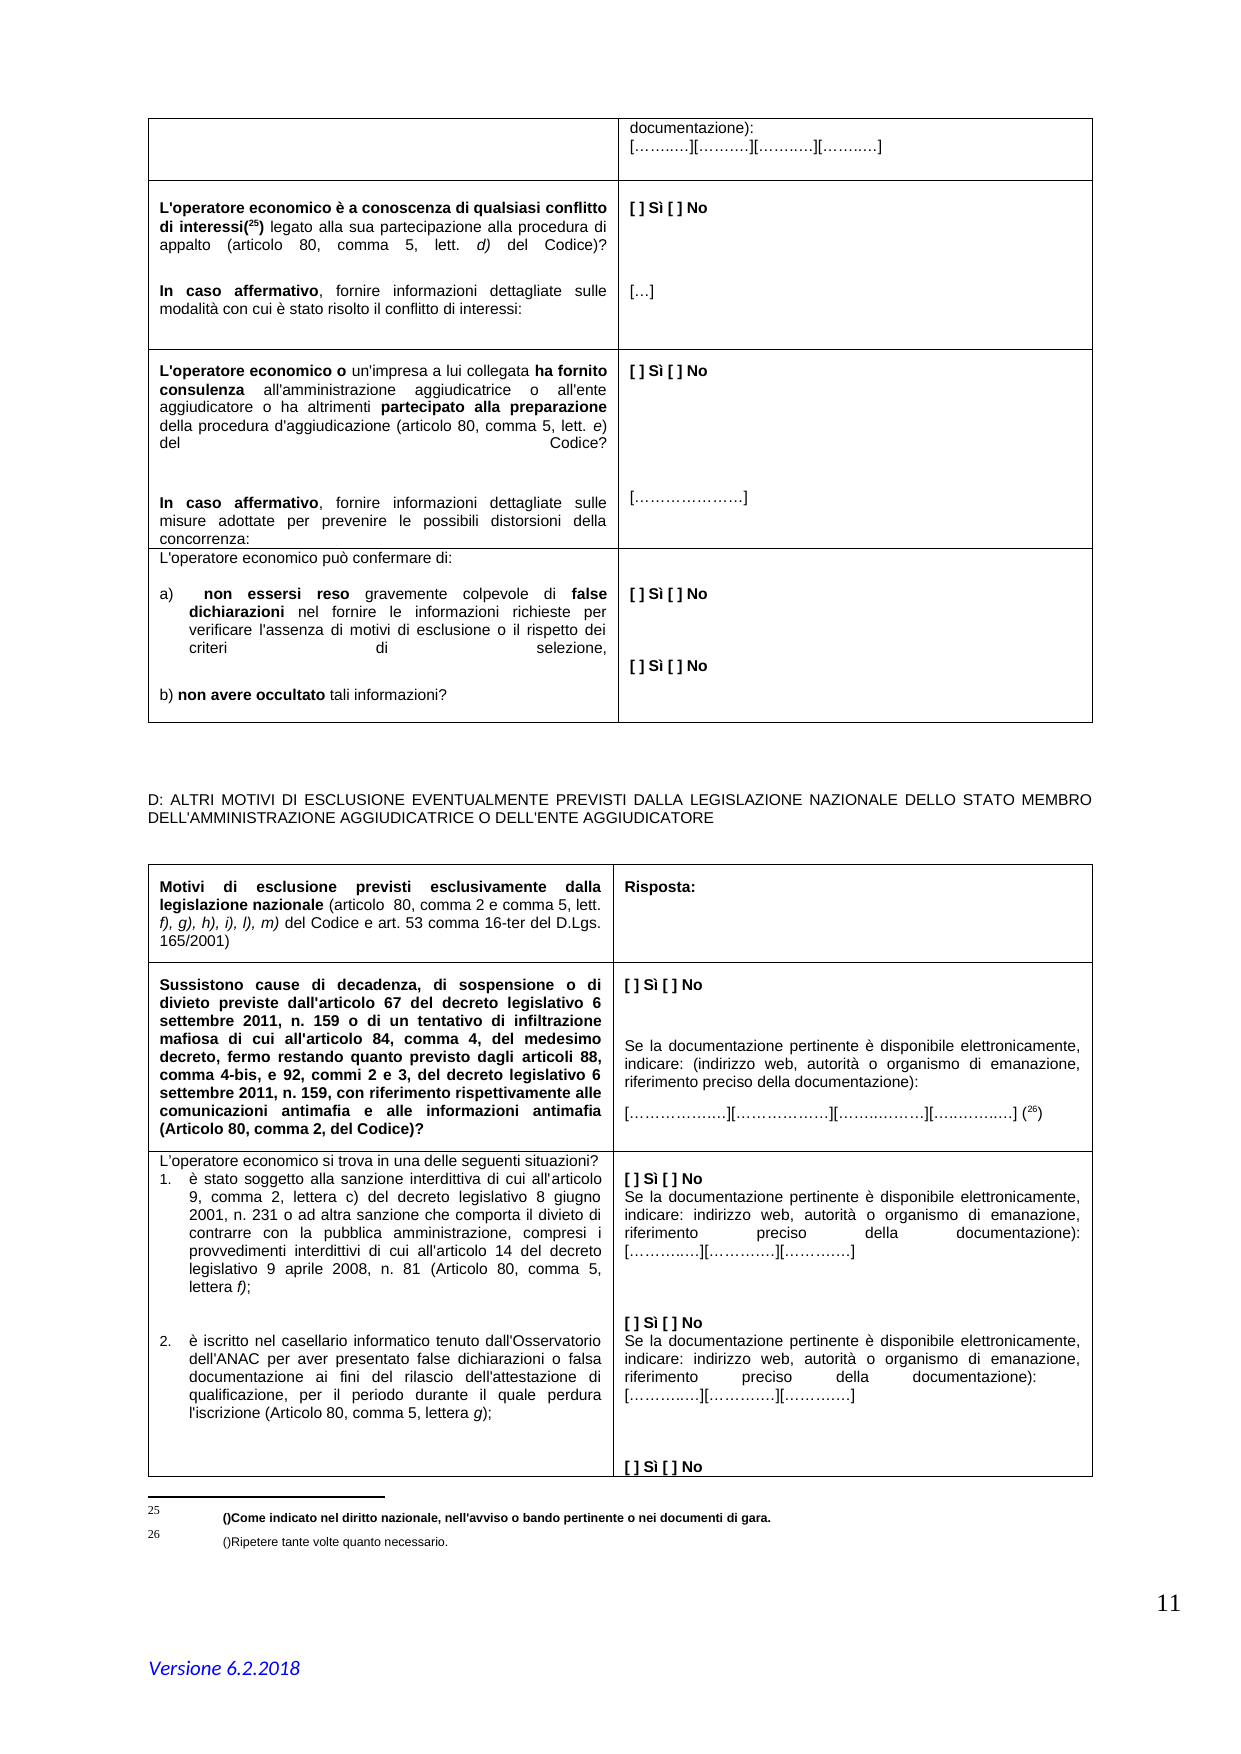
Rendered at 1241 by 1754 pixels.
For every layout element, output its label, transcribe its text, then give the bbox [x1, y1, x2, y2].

table_cell Sussistono cause di decadenza, di sospensione o di divieto previste dall'articolo 67 del decreto legislativo 6 settembre 2011, n. 159 o di un tentativo di infiltrazione mafiosa di cui all'articolo 84, comma 4, del medesimo decreto, fermo restando quanto previsto dagli articoli 88, comma 4-bis, e 92, commi 2 e 3, del decreto legislativo 6 settembre 2011, n. 159, con riferimento rispettivamente alle comunicazioni antimafia e alle informazioni antimafia (Articolo 80, comma 2, del Codice)? [149, 963, 613, 1151]
table_cell [ ] Sì [ ] No […] [619, 181, 1092, 349]
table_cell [149, 1152, 613, 1476]
table_cell L'operatore economico è a conoscenza di qualsiasi conflitto di interessi() legato alla sua partecipazione alla procedura di appalto (articolo 80, comma 5, lett. d) del Codice)? In caso affermativo, fornire informazioni dettagliate sulle modalità con cui è stato risolto il conflitto di interessi: [149, 181, 618, 349]
table_cell L'operatore economico può confermare di: a) non essersi reso gravemente colpevole di false dichiarazioni nel fornire le informazioni richieste per verificare l'assenza di motivi di esclusione o il rispetto dei criteri di selezione, b) non avere occultato tali informazioni? [149, 549, 618, 722]
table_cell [619, 119, 1092, 180]
table_cell [ ] Sì [ ] No […………………] [619, 350, 1092, 548]
table_cell [ ] Sì [ ] No Se la documentazione pertinente è disponibile elettronicamente, indicare: (indirizzo web, autorità o organismo di emanazione, riferimento preciso della documentazione): […………….…][………………][……..………][…..……..…] () [614, 963, 1092, 1151]
table_cell L'operatore economico o un'impresa a lui collegata ha fornito consulenza all'amministrazione aggiudicatrice o all'ente aggiudicatore o ha altrimenti partecipato alla preparazione della procedura d'aggiudicazione (articolo 80, comma 5, lett. e) del Codice? In caso affermativo, fornire informazioni dettagliate sulle misure adottate per prevenire le possibili distorsioni della concorrenza: [149, 350, 618, 548]
table_header Motivi di esclusione previsti esclusivamente dalla legislazione nazionale (articolo 80, comma 2 e comma 5, lett. f), g), h), i), l), m) del Codice e art. 53 comma 16-ter del D.Lgs. 165/2001) [149, 865, 613, 962]
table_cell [149, 119, 618, 180]
table_cell [ ] Sì [ ] No [ ] Sì [ ] No [619, 549, 1092, 722]
title D: Altri motivi di esclusione eventualmente previsti dalla legislazione nazionale dello Stato membro dell'amministrazione aggiudicatrice o dell'ente aggiudicatore [148, 791, 1093, 827]
table_header Risposta: [614, 865, 1092, 962]
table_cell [614, 1152, 1092, 1476]
